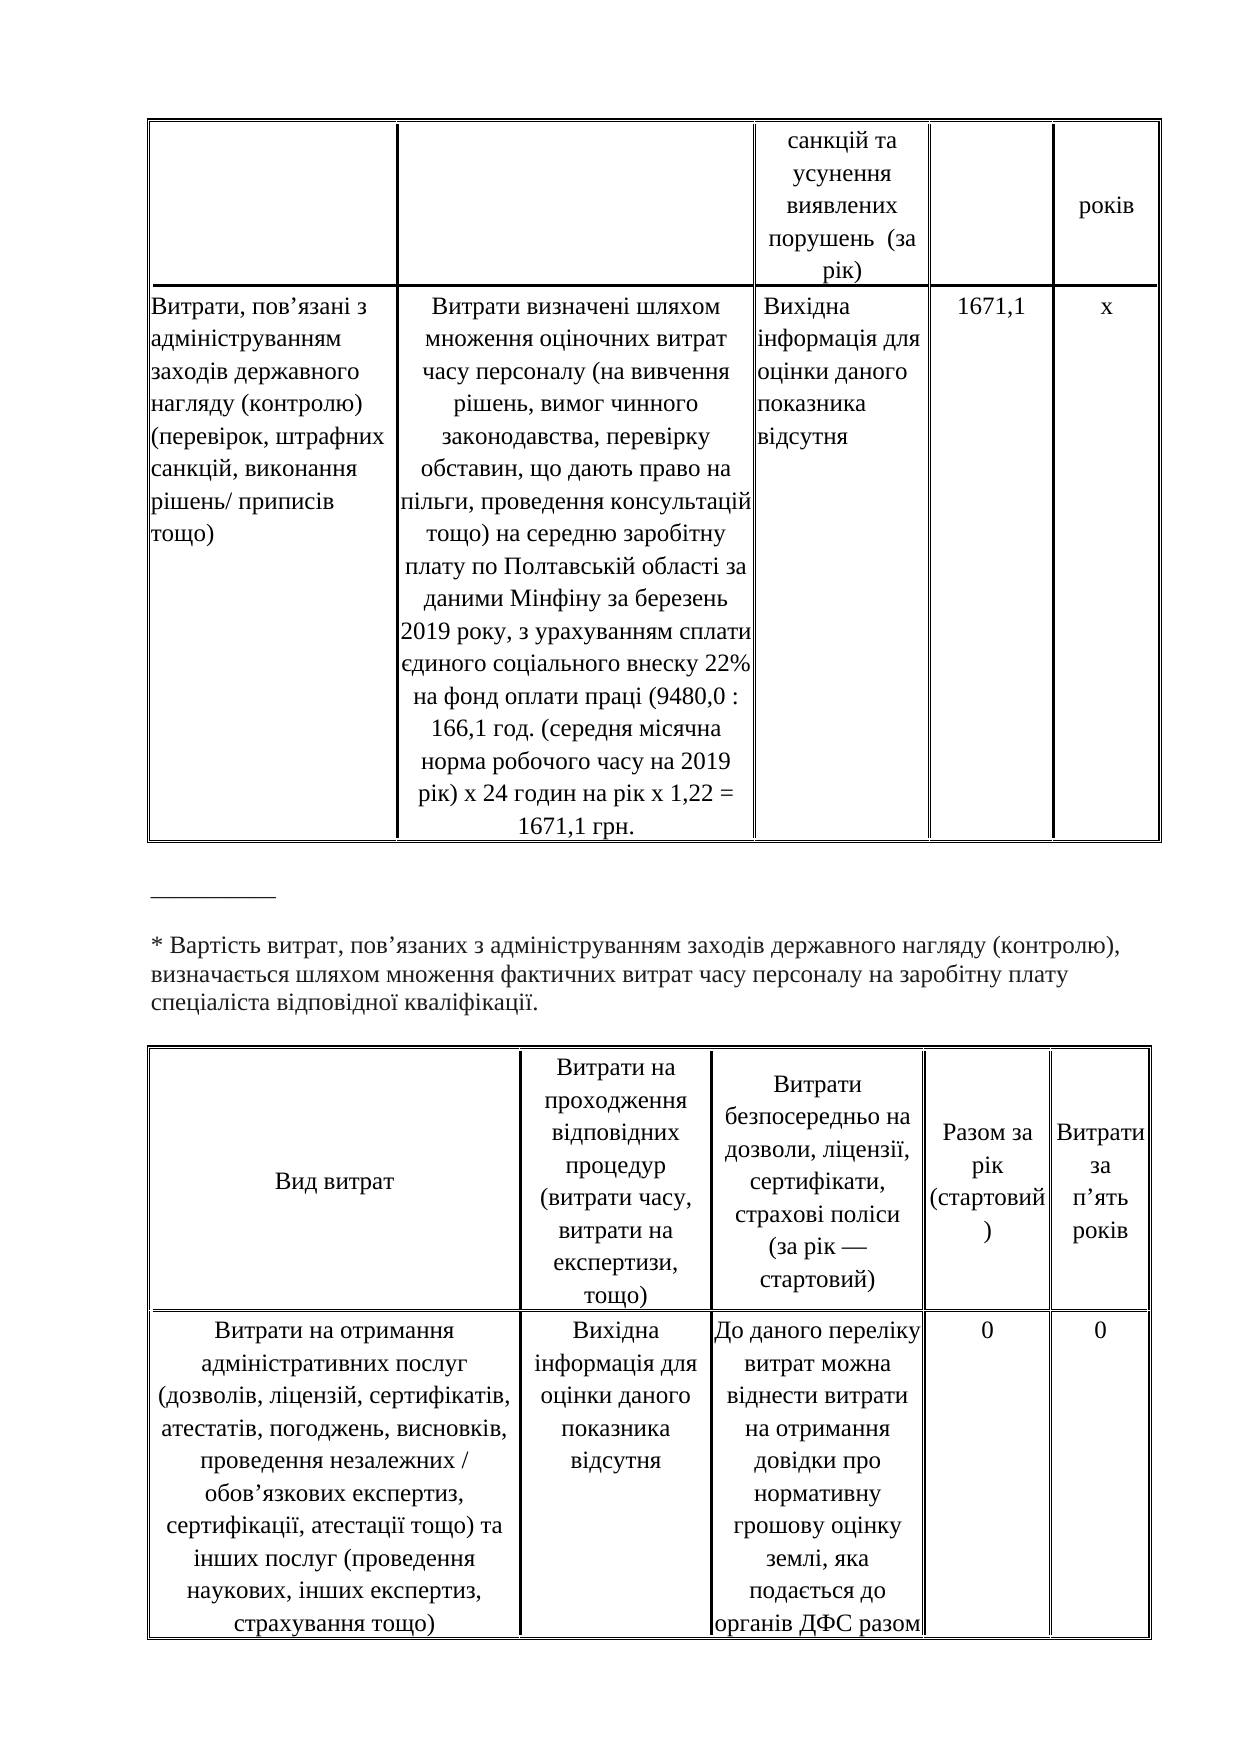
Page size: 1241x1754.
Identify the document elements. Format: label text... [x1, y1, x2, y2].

table_cell 0 [924, 1312, 1051, 1637]
table_header Витрати безпосередньо на дозволи, ліцензії, сертифікати, страхові поліси (за рік — стартовий) [711, 1047, 924, 1309]
table_cell 1671,1 [930, 287, 1053, 840]
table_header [1053, 122, 1158, 284]
table_header Витрати на проходження відповідних процедур (витрати часу, витрати на експертизи, тощо) [520, 1049, 711, 1309]
table_header Вид витрат [150, 120, 397, 284]
table_cell Вихідна інформація для оцінки даного показника відсутня [755, 287, 929, 840]
text __________ [151, 872, 1162, 901]
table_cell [520, 1312, 711, 1637]
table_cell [148, 1309, 520, 1637]
table_header Витрати за п’ять років [1051, 1049, 1148, 1309]
table_header Разом за рік (стартовий) [924, 1049, 1051, 1309]
table_cell Витрати визначені шляхом множення оціночних витрат часу персоналу (на вивчення рішень, вимог чинного законодавства, перевірку обставин, що дають право на пільги, проведення консультацій тощо) на середню заробітну плату по Полтавській області за даними Мінфіну за березень 2019 року, з урахуванням сплати єдиного соціального внеску 22% на фонд оплати праці (9480,0 : 166,1 год. (середня місячна норма робочого часу на 2019 рік) х 24 годин на рік х 1,22 = 1671,1 грн. [397, 287, 755, 840]
text * Вартість витрат, пов’язаних з адмініструванням заходів державного нагляду (контролю), визначається шляхом множення фактичних витрат часу персоналу на заробітну плату спеціаліста відповідної кваліфікації. [151, 930, 1162, 1016]
table_header Разом за рік [930, 120, 1053, 284]
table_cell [711, 1309, 924, 1637]
table_cell 0 [1051, 1309, 1150, 1637]
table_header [755, 122, 929, 284]
table_cell Витрати, пов’язані з адмініструванням заходів державного нагляду (контролю) (перевірок, штрафних санкцій, виконання рішень/ приписів тощо) [150, 284, 397, 840]
table_header Вид витрат [150, 1047, 520, 1309]
table_cell х [1053, 284, 1158, 840]
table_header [397, 122, 755, 284]
